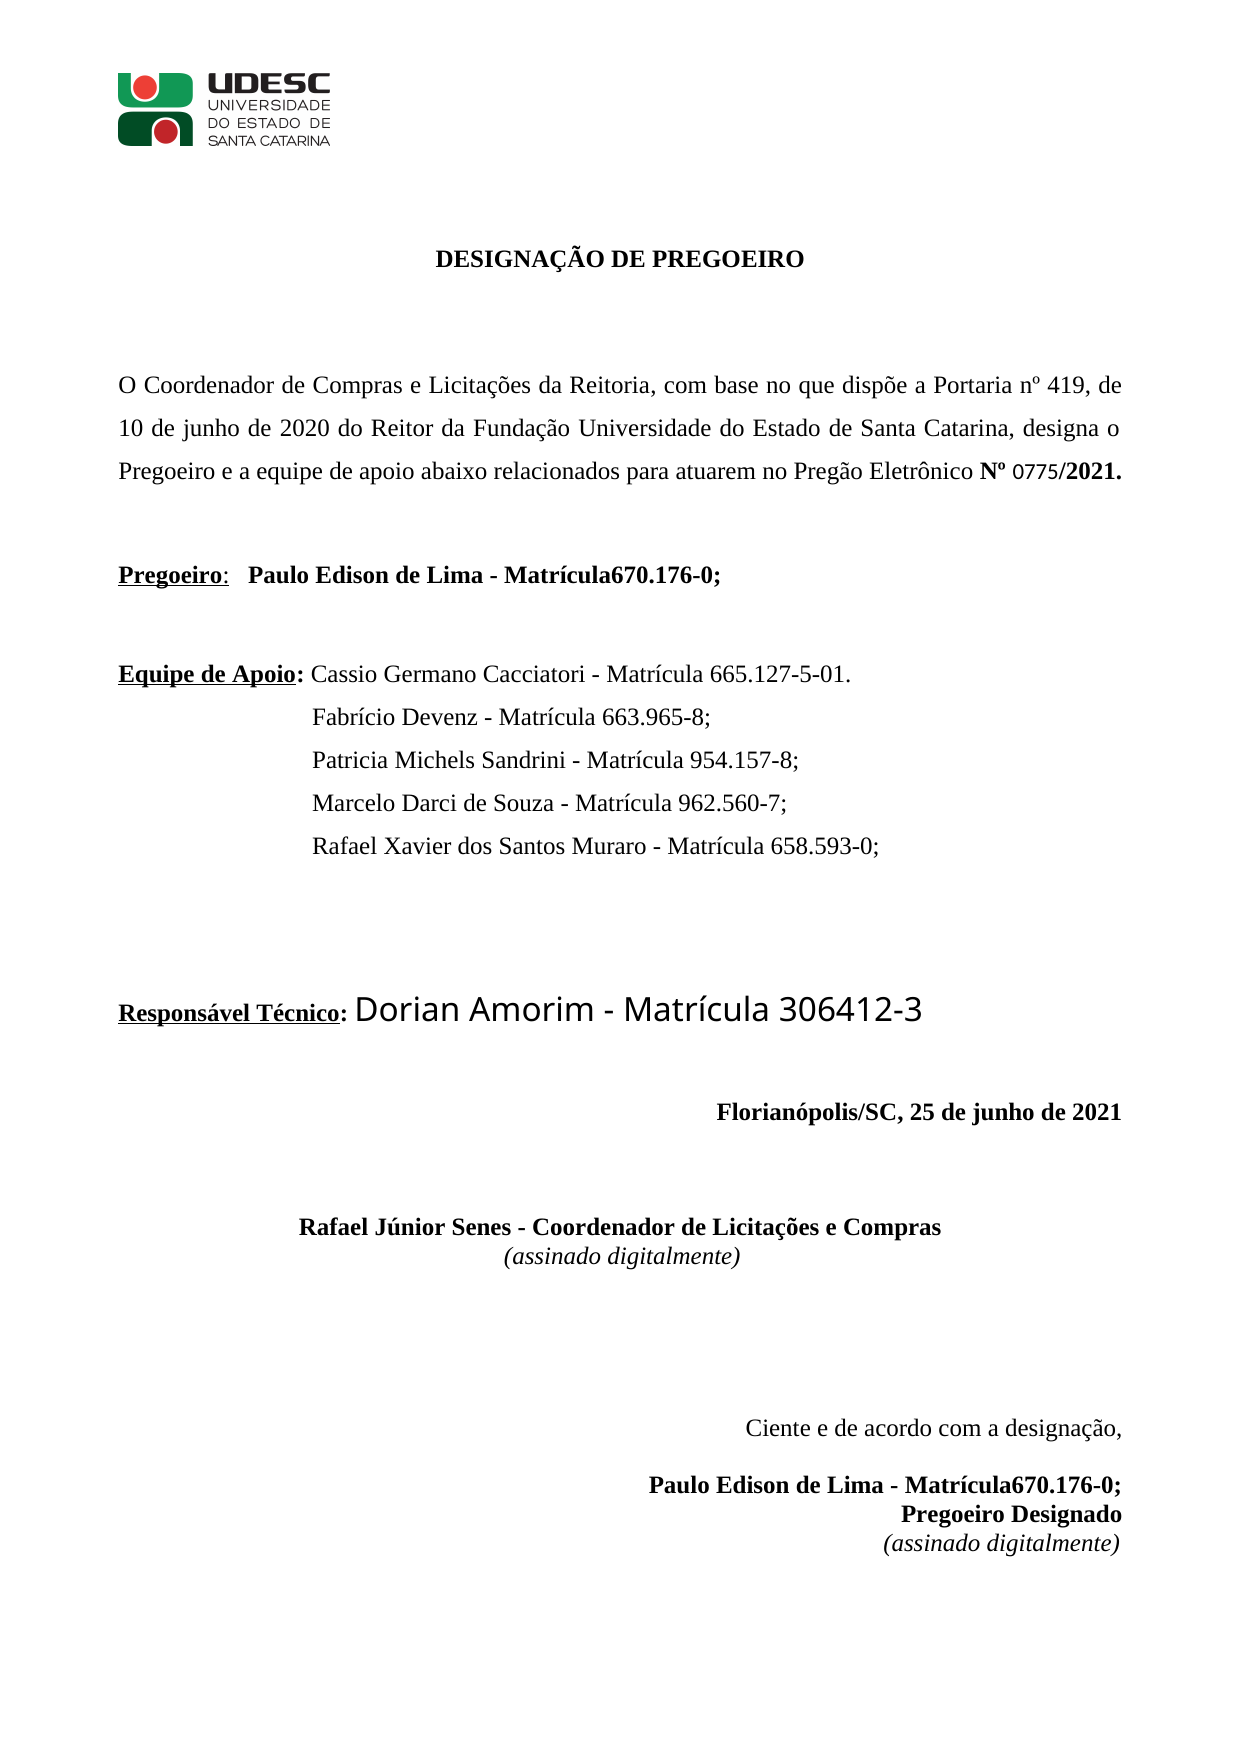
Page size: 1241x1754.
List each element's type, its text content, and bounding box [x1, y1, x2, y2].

text (assinado digitalmente) [118, 1241, 1122, 1269]
text Pregoeiro: [118, 560, 1122, 588]
text Responsável Técnico: [118, 986, 1122, 1031]
text O , com base no que dispõe a Portaria nº 419, de 10 de junho de 2020 do Reitor da Fundação Universidade do Estado de Santa Catarina, designa o Pregoeiro e a equipe de apoio abaixo relacionados para atuarem no Pregão Eletrônico Nº /. [118, 370, 1122, 486]
picture [118, 73, 330, 146]
text Pregoeiro Designado [118, 1499, 1122, 1528]
text DESIGNAÇÃO DE PREGOEIRO [118, 244, 1122, 273]
text (assinado digitalmente) [118, 1528, 1122, 1556]
text Equipe de Apoio: [118, 659, 1122, 688]
text Ciente e de acordo com a designação, [118, 1413, 1122, 1442]
text , [118, 1097, 1122, 1126]
